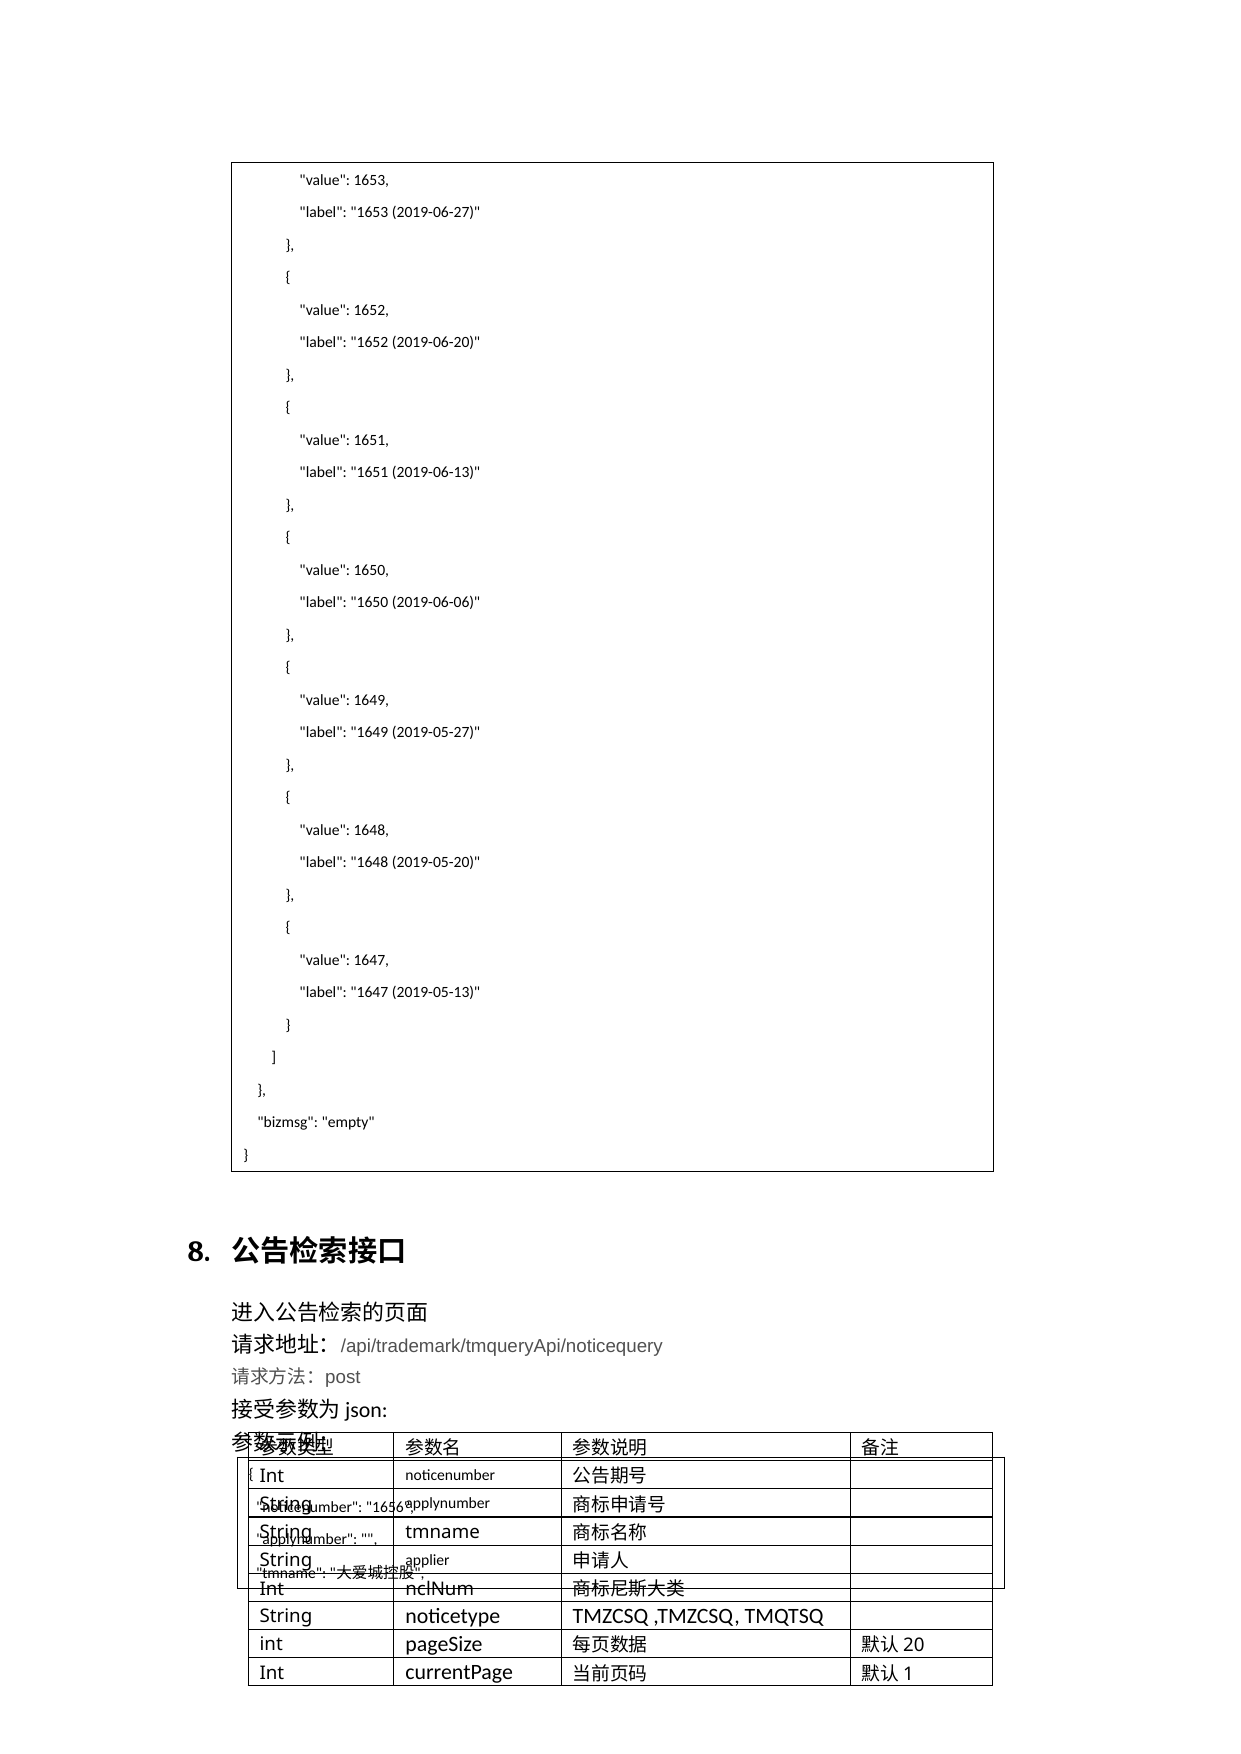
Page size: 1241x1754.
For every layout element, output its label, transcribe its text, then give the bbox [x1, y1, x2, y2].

table_cell [851, 1574, 992, 1601]
table_cell String [249, 1546, 393, 1573]
table_cell String [249, 1602, 393, 1629]
table_cell nclNum [394, 1574, 561, 1601]
text 请求地址：/api/trademark/tmqueryApi/noticequery [231, 1327, 1053, 1359]
table_cell 公告期号 [562, 1461, 850, 1488]
table_cell Int [249, 1574, 393, 1601]
table_cell [851, 1546, 992, 1573]
table_cell 每页数据 [562, 1630, 850, 1657]
table_cell 商标名称 [562, 1518, 850, 1545]
table_cell [851, 1461, 992, 1488]
table_cell 默认1 [851, 1658, 992, 1685]
table_cell [851, 1518, 992, 1545]
table_cell applynumber [394, 1489, 561, 1516]
table_header 参数说明 [562, 1433, 850, 1460]
table_cell Int [249, 1658, 393, 1685]
table_cell [851, 1602, 992, 1629]
table_header 备注 [851, 1433, 992, 1460]
table_cell 申请人 [562, 1546, 850, 1573]
table_cell 商标申请号 [562, 1489, 850, 1516]
table_cell applier [394, 1546, 561, 1573]
table_cell tmname [394, 1518, 561, 1545]
table_cell currentPage [394, 1658, 561, 1685]
table_cell 商标尼斯大类 [562, 1574, 850, 1601]
text 进入公告检索的页面 [231, 1294, 1053, 1327]
table_cell Int [249, 1461, 393, 1488]
table_cell int [249, 1630, 393, 1657]
text 接受参数为json: [231, 1392, 1053, 1424]
table_cell 默认20 [851, 1630, 992, 1657]
subtitle 公告检索接口 [187, 1217, 1053, 1282]
table_cell noticenumber [394, 1461, 561, 1488]
text 请求方法：post [231, 1359, 1053, 1392]
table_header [232, 163, 993, 1171]
table_cell String [249, 1489, 393, 1516]
table_cell 当前页码 [562, 1658, 850, 1685]
table_header 参数名 [394, 1433, 561, 1460]
table_cell pageSize [394, 1630, 561, 1657]
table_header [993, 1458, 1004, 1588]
text 参数示例： [187, 1424, 1053, 1457]
table_cell noticetype [394, 1602, 561, 1629]
table_cell [851, 1489, 992, 1516]
table_cell String [249, 1518, 393, 1545]
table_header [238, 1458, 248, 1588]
table_header 参数类型 [249, 1433, 393, 1460]
table_cell TMZCSQ ,TMZCSQ, TMQTSQ [562, 1602, 850, 1629]
